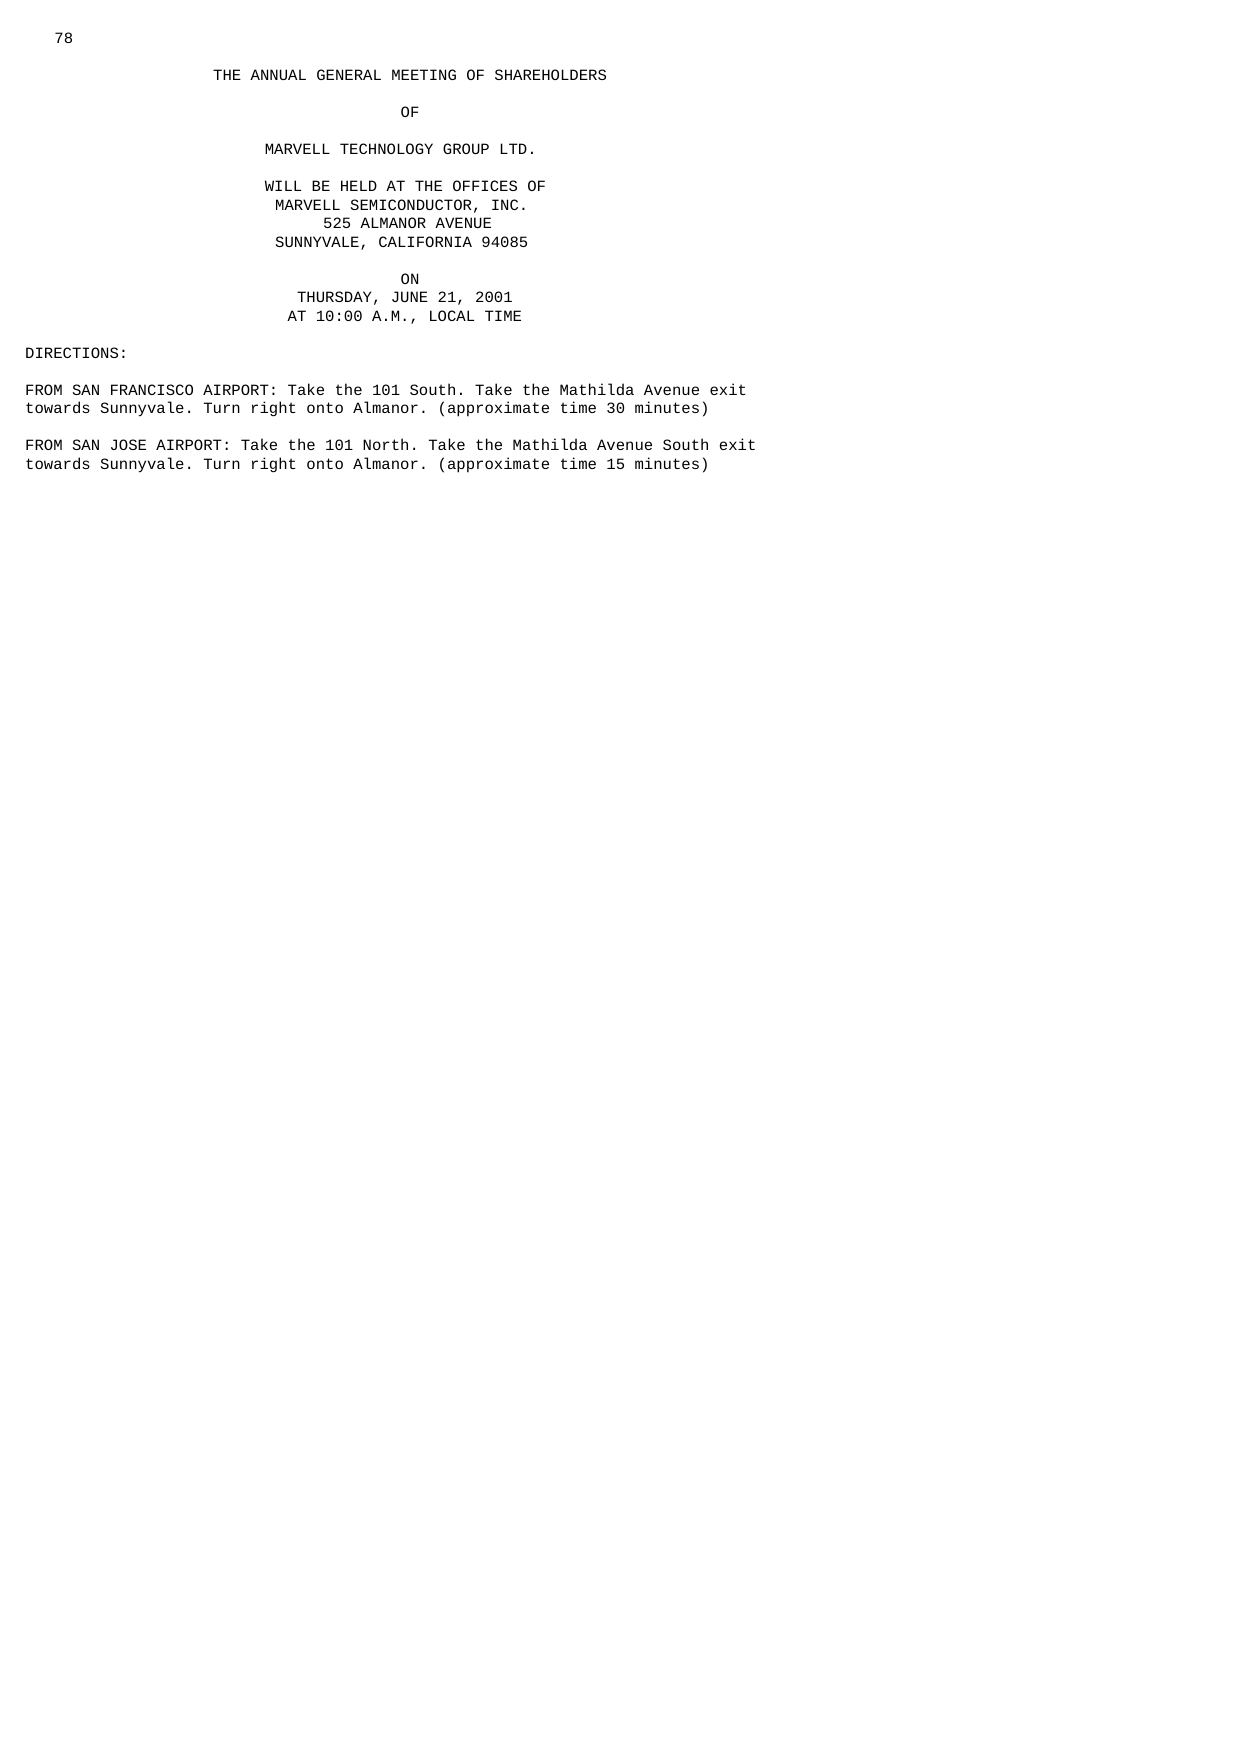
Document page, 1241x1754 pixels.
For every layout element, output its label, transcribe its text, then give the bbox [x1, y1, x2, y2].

text SUNNYVALE, CALIFORNIA 94085 [275, 234, 1090, 252]
text ON [25, 271, 794, 289]
text FROM SAN JOSE AIRPORT: Take the 101 North. Take the Mathilda Avenue South exit towards Sunnyvale. Turn right onto Almanor. (approximate time 15 minutes) [25, 437, 776, 474]
text THE ANNUAL GENERAL MEETING OF SHAREHOLDERS [25, 68, 794, 85]
text THURSDAY, JUNE 21, 2001 [25, 290, 784, 307]
text MARVELL SEMICONDUCTOR, INC. [275, 197, 1090, 215]
text WILL BE HELD AT THE OFFICES OF [264, 179, 1090, 196]
text 78 [54, 31, 1090, 48]
text AT 10:00 A.M., LOCAL TIME [25, 308, 784, 326]
text 525 ALMANOR AVENUE [323, 216, 1090, 233]
text FROM SAN FRANCISCO AIRPORT: Take the 101 South. Take the Mathilda Avenue exit towards Sunnyvale. Turn right onto Almanor. (approximate time 30 minutes) [25, 382, 765, 418]
text MARVELL TECHNOLOGY GROUP LTD. [264, 142, 1090, 159]
text DIRECTIONS: [25, 345, 1090, 363]
text OF [25, 105, 794, 122]
